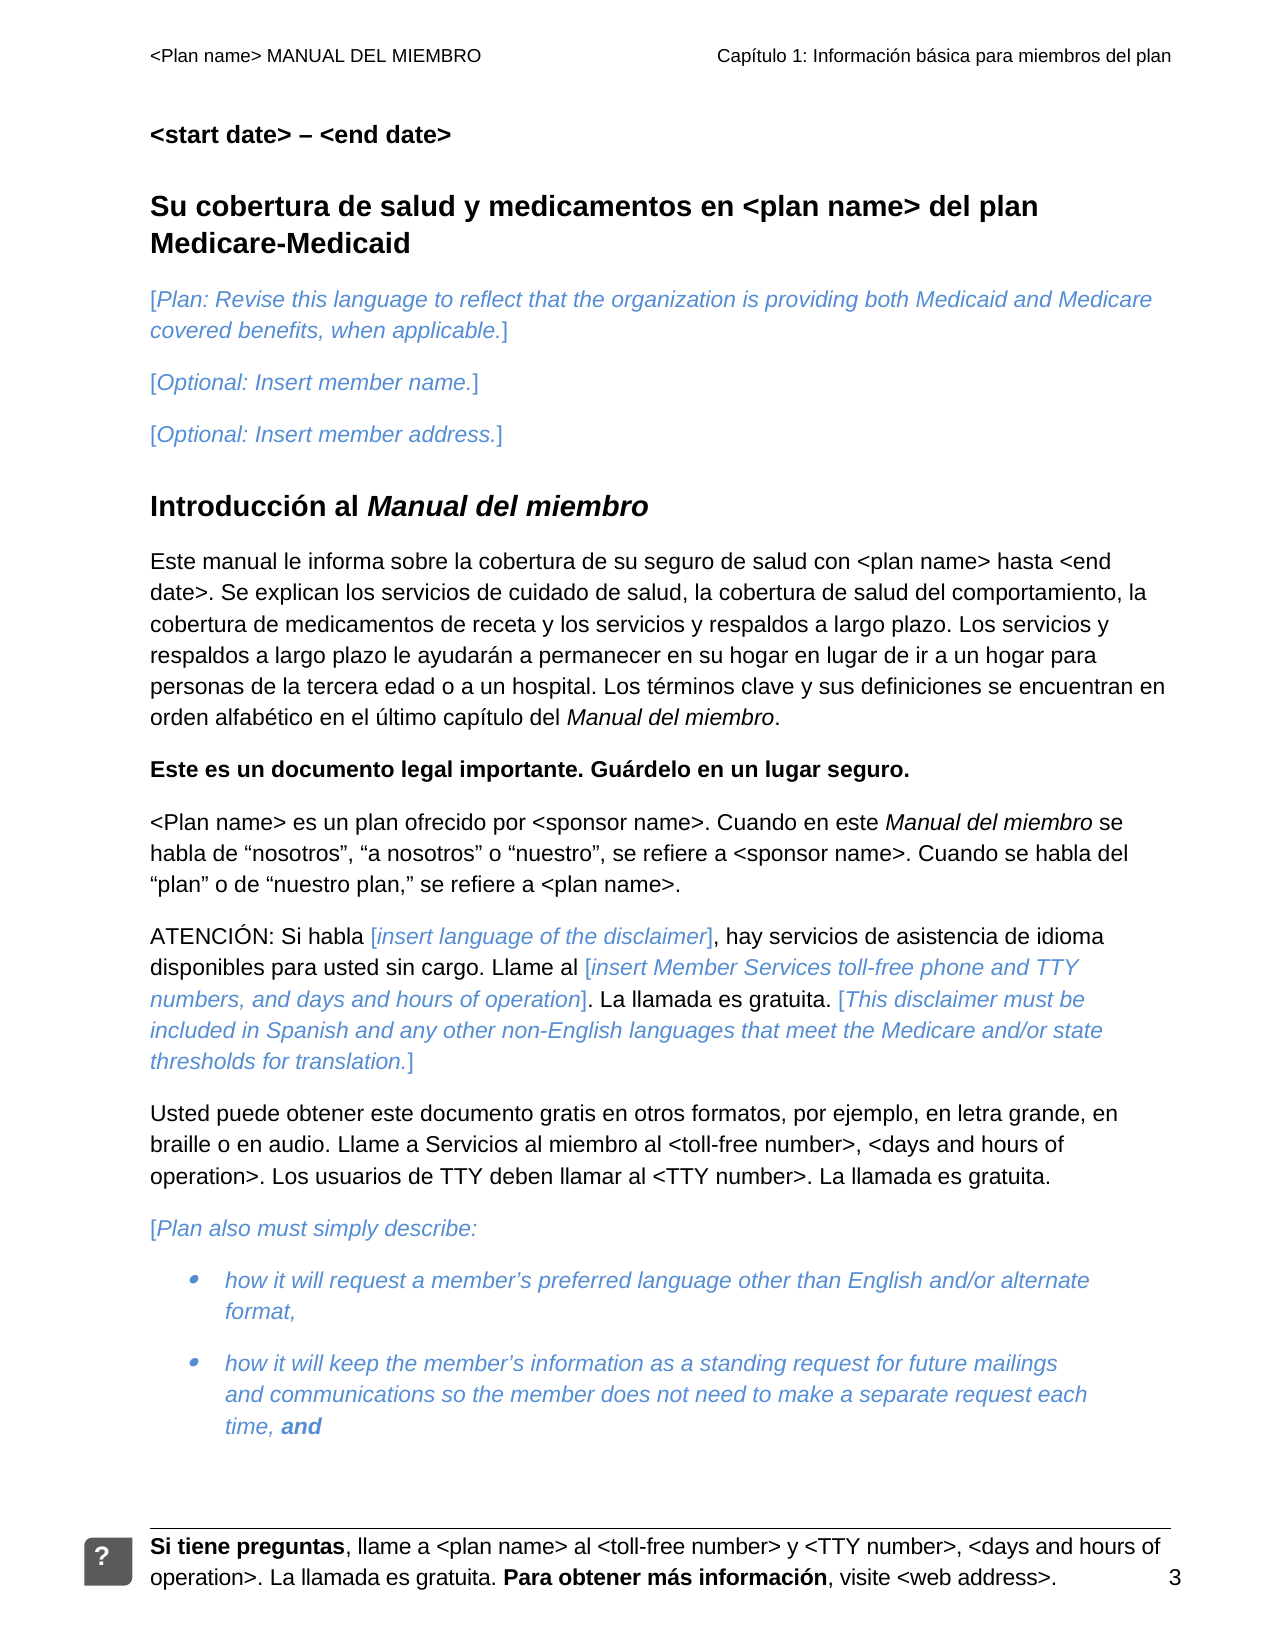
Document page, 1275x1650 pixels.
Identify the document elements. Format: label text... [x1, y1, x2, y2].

text <Plan name> es un plan ofrecido por <sponsor name>. Cuando en este Manual del miembro se habla de “nosotros”, “a nosotros” o “nuestro”, se refiere a <sponsor name>. Cuando se habla del “plan” o de “nuestro plan,” se refiere a <plan name>. [150, 805, 1171, 899]
text [Optional: Insert member name.] [150, 365, 1171, 397]
text Su cobertura de salud y medicamentos en <plan name> del plan Medicare-Medicaid [150, 186, 1171, 261]
text Este manual le informa sobre la cobertura de su seguro de salud con <plan name> hasta <end date>. Se explican los servicios de cuidado de salud, la cobertura de salud del comportamiento, la cobertura de medicamentos de receta y los servicios y respaldos a largo plazo. Los servicios y respaldos a largo plazo le ayudarán a permanecer en su hogar en lugar de ir a un hogar para personas de la tercera edad o a un hospital. Los términos clave y sus definiciones se encuentran en orden alfabético en el último capítulo del Manual del miembro. [150, 544, 1171, 732]
text [Plan: Revise this language to reflect that the organization is providing both Medicaid and Medicare covered benefits, when applicable.] [150, 282, 1171, 344]
text [Optional: Insert member address.] [150, 417, 1171, 449]
text Introducción al Manual del miembro [150, 486, 1171, 524]
list how it will request a member’s preferred language other than English and/or alternate format, [187, 1263, 1096, 1326]
list how it will keep the member’s information as a standing request for future mailings and communications so the member does not need to make a separate request each time, and [187, 1347, 1096, 1440]
text ATENCIÓN: Si habla [insert language of the disclaimer], hay servicios de asistencia de idioma disponibles para usted sin cargo. Llame al [insert Member Services toll-free phone and TTY numbers, and days and hours of operation]. La llamada es gratuita. [This disclaimer must be included in Spanish and any other non-English languages that meet the Medicare and/or state thresholds for translation.] [150, 919, 1171, 1076]
text Este es un documento legal importante. Guárdelo en un lugar seguro. [150, 753, 1171, 784]
text <start date> – <end date> [150, 120, 1171, 149]
text Usted puede obtener este documento gratis en otros formatos, por ejemplo, en letra grande, en braille o en audio. Llame a Servicios al miembro al <toll-free number>, <days and hours of operation>. Los usuarios de TTY deben llamar al <TTY number>. La llamada es gratuita. [150, 1097, 1171, 1190]
text [Plan also must simply describe: [150, 1211, 1171, 1242]
